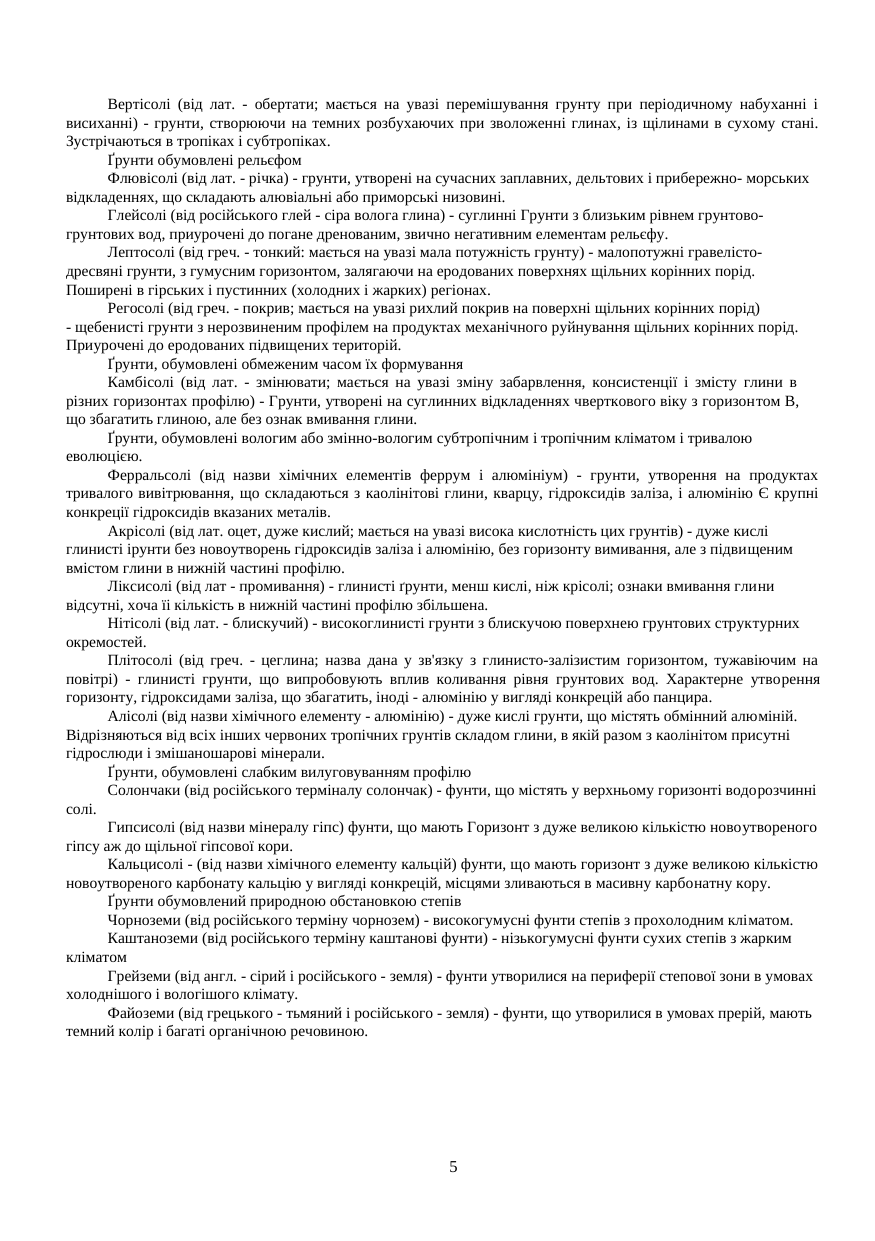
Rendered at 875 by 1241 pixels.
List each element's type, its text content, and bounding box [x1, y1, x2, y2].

text Глейсолі (від російського глей - сіра волога глина) - суглинні Грунти з близьким рівнем грунтово- грунтових вод, приурочені до погане дренованим, звично негативним елементам рельєфу. [66, 206, 820, 243]
text Ферральсолі (від назви хімічних елементів феррум і алюмініум) - грунти, утворення на продуктах тривалого вивітрювання, що складаються з каолінітові глини, кварцу, гідроксидів заліза, і алюмінію Є крупні конкреції гідроксидів вказаних металів. [66, 466, 820, 521]
text Регосолі (від греч. - покрив; мається на увазі рихлий покрив на поверхні щільних корінних порід) [66, 299, 820, 317]
text - щебенисті грунти з нерозвиненим профілем на продуктах механічного руйнування щільних корінних порід. Приурочені до еродованих підвищених територій. [66, 317, 799, 354]
text Нітісолі (від лат. - блискучий) - високоглинисті грунти з блискучою поверхнею грунтових структурних окремостей. [66, 614, 820, 651]
text Файоземи (від грецького - тьмяний і російського - земля) - фунти, що утворилися в умовах прерій, мають темний колір і багаті органічною речовиною. [66, 1003, 820, 1040]
text Гипсисолі (від назви мінералу гіпс) фунти, що мають Горизонт з дуже великою кількістю новоутвореного гіпсу аж до щільної гіпсової кори. [66, 818, 820, 855]
text Солончаки (від російського терміналу солончак) - фунти, що містять у верхньому горизонті водорозчинні солі. [66, 781, 820, 818]
text Ґрунти, обумовлені обмеженим часом їх формування [66, 354, 820, 373]
text Вертісолі (від лат. - обертати; мається на увазі перемішування грунту при періодичному набуханні і висиханні) - грунти, створюючи на темних розбухаючих при зволоженні глинах, із щілинами в сухому стані. Зустрічаються в тропіках і субтропіках. [66, 95, 820, 150]
text Грейземи (від англ. - сірий і російського - земля) - фунти утворилися на периферії степової зони в умовах холоднішого і вологішого клімату. [66, 966, 820, 1003]
text Плітосолі (від греч. - цеглина; назва дана у зв'язку з глинисто-залізистим горизонтом, тужавіючим на повітрі) - глинисті грунти, що випробовують вплив коливання рівня грунтових вод. Характерне утворення горизонту, гідроксидами заліза, що збагатить, іноді - алюмінію у вигляді конкрецій або панцира. [66, 651, 820, 707]
text Каштаноземи (від російського терміну каштанові фунти) - нізькогумусні фунти сухих степів з жарким кліматом [66, 929, 820, 966]
text Ліксисолі (від лат - промивання) - глинисті ґрунти, менш кислі, ніж крісолі; ознаки вмивання глини відсутні, хоча їі кількість в нижній частині профілю збільшена. [66, 577, 820, 614]
text Акрісолі (від лат. оцет, дуже кислий; мається на увазі висока кислотність цих грунтів) - дуже кислі глинисті ірунти без новоутворень гідроксидів заліза і алюмінію, без горизонту вимивання, але з підвищеним вмістом глини в нижній частині профілю. [66, 521, 820, 577]
text Флювісолі (від лат. - річка) - грунти, утворені на сучасних заплавних, дельтових і прибережно- морських відкладеннях, що складають алювіальні або приморські низовині. [66, 169, 820, 206]
text Чорноземи (від російського терміну чорнозем) - високогумусні фунти степів з прохолодним кліматом. [66, 911, 820, 929]
text Ґрунти, обумовлені слабким вилуговуванням профілю [66, 762, 820, 781]
text Кальцисолі - (від назви хімічного елементу кальцій) фунти, що мають горизонт з дуже великою кількістю новоутвореного карбонату кальцію у вигляді конкрецій, місцями зливаються в масивну карбонатну кору. [66, 855, 820, 892]
text Камбісолі (від лат. - змінювати; мається на увазі зміну забарвлення, консистенції і змісту глини в різних горизонтах профілю) - Грунти, утворені на суглинних відкладеннях чверткового віку з горизонтом В, що збагатить глиною, але без ознак вмивання глини. [66, 373, 799, 428]
text Ґрунти, обумовлені вологим або змінно-вологим субтропічним і тропічним кліматом і тривалою еволюцією. [66, 428, 820, 466]
text Алісолі (від назви хімічного елементу - алюмінію) - дуже кислі грунти, що містять обмінний алюміній. Відрізняються від всіх інших червоних тропічних грунтів складом глини, в якій разом з каолінітом присутні гідрослюди і змішаношарові мінерали. [66, 707, 820, 762]
text Ґрунти обумовлені рельєфом [66, 150, 820, 169]
text Ґрунти обумовлений природною обстановкою степів [66, 892, 820, 911]
text Лептосолі (від греч. - тонкий: мається на увазі мала потужність грунту) - малопотужні гравелісто- дресвяні грунти, з гумусним горизонтом, залягаючи на еродованих поверхнях щільних корінних порід. Поширені в гірських і пустинних (холодних і жарких) регіонах. [66, 243, 820, 299]
